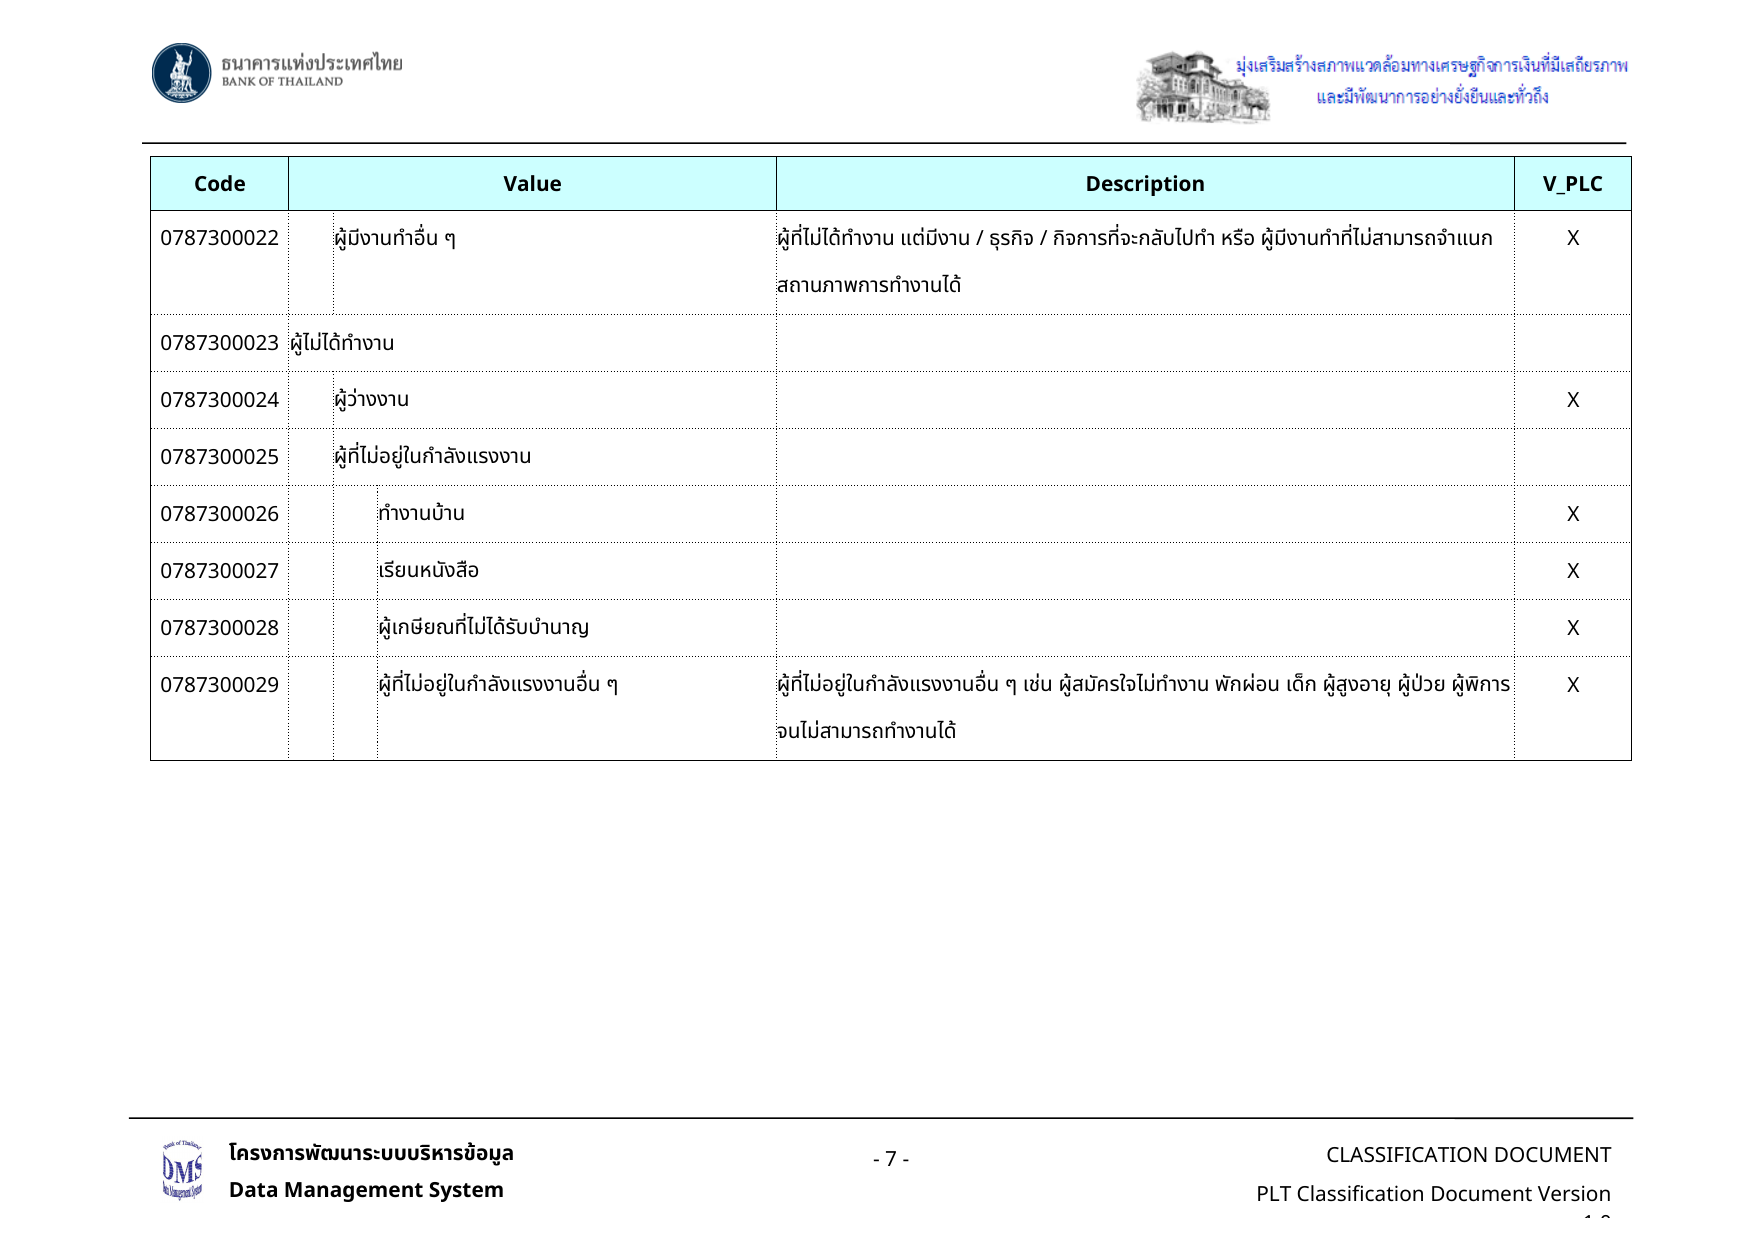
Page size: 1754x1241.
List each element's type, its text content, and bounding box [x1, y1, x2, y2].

table_cell X [1514, 542, 1631, 599]
table_cell ผู้เกษียณที่ไม่ได้รับบำนาญ [378, 599, 776, 656]
table_cell 0787300024 [151, 371, 289, 428]
table_header Code [151, 157, 288, 210]
table_cell X [1514, 371, 1631, 428]
table_header Value [289, 157, 776, 210]
table_cell ผู้ไม่ได้ทำงาน [289, 314, 776, 371]
table_cell ผู้ว่างงาน [333, 371, 776, 428]
table_cell ผู้ที่ไม่อยู่ในกำลังแรงงานอื่น ๆ เช่น ผู้สมัครใจไม่ทำงาน พักผ่อน เด็ก ผู้สูงอายุ ผู้ป่วย ผู้พิการจนไม่สามารถทำงานได้ [776, 656, 1514, 760]
table_cell 0787300026 [151, 485, 289, 542]
table_cell X [1514, 485, 1631, 542]
table_cell [333, 656, 377, 760]
picture [141, 33, 410, 109]
table_cell [1514, 428, 1631, 485]
table_cell [333, 485, 377, 542]
table_cell 0787300028 [151, 599, 289, 656]
table_cell [289, 599, 333, 656]
table_cell ทำงานบ้าน [378, 485, 776, 542]
table_cell [776, 485, 1514, 542]
table_cell [289, 371, 333, 428]
table_cell [776, 428, 1514, 485]
table_cell [776, 542, 1514, 599]
picture [160, 1136, 205, 1203]
table_cell [289, 211, 333, 314]
table_cell X [1514, 656, 1631, 760]
table_cell [333, 542, 377, 599]
table_cell [776, 314, 1514, 371]
picture [1136, 47, 1632, 127]
table_cell เรียนหนังสือ [378, 542, 776, 599]
table_cell [289, 656, 333, 760]
table_cell 0787300022 [151, 211, 289, 314]
table_cell 0787300023 [151, 314, 289, 371]
table_cell [776, 371, 1514, 428]
table_cell [289, 428, 333, 485]
table_cell [289, 485, 333, 542]
table_cell ผู้มีงานทำอื่น ๆ [333, 211, 776, 314]
table_cell 0787300025 [151, 428, 289, 485]
table_header V_PLC [1515, 157, 1631, 210]
table_cell X [1514, 211, 1631, 314]
table_cell ผู้ที่ไม่อยู่ในกำลังแรงงานอื่น ๆ [378, 656, 776, 760]
table_cell [333, 599, 377, 656]
table_cell ผู้ที่ไม่อยู่ในกำลังแรงงาน [333, 428, 776, 485]
table_cell [776, 599, 1514, 656]
table_cell ผู้ที่ไม่ได้ทำงาน แต่มีงาน / ธุรกิจ / กิจการที่จะกลับไปทำ หรือ ผู้มีงานทำที่ไม่สามารถจำแนกสถานภาพการทำงานได้ [776, 211, 1514, 314]
table_cell 0787300027 [151, 542, 289, 599]
table_cell [1514, 314, 1631, 371]
table_cell X [1514, 599, 1631, 656]
table_cell [289, 542, 333, 599]
table_cell 0787300029 [151, 656, 289, 760]
table_header Description [777, 157, 1514, 210]
